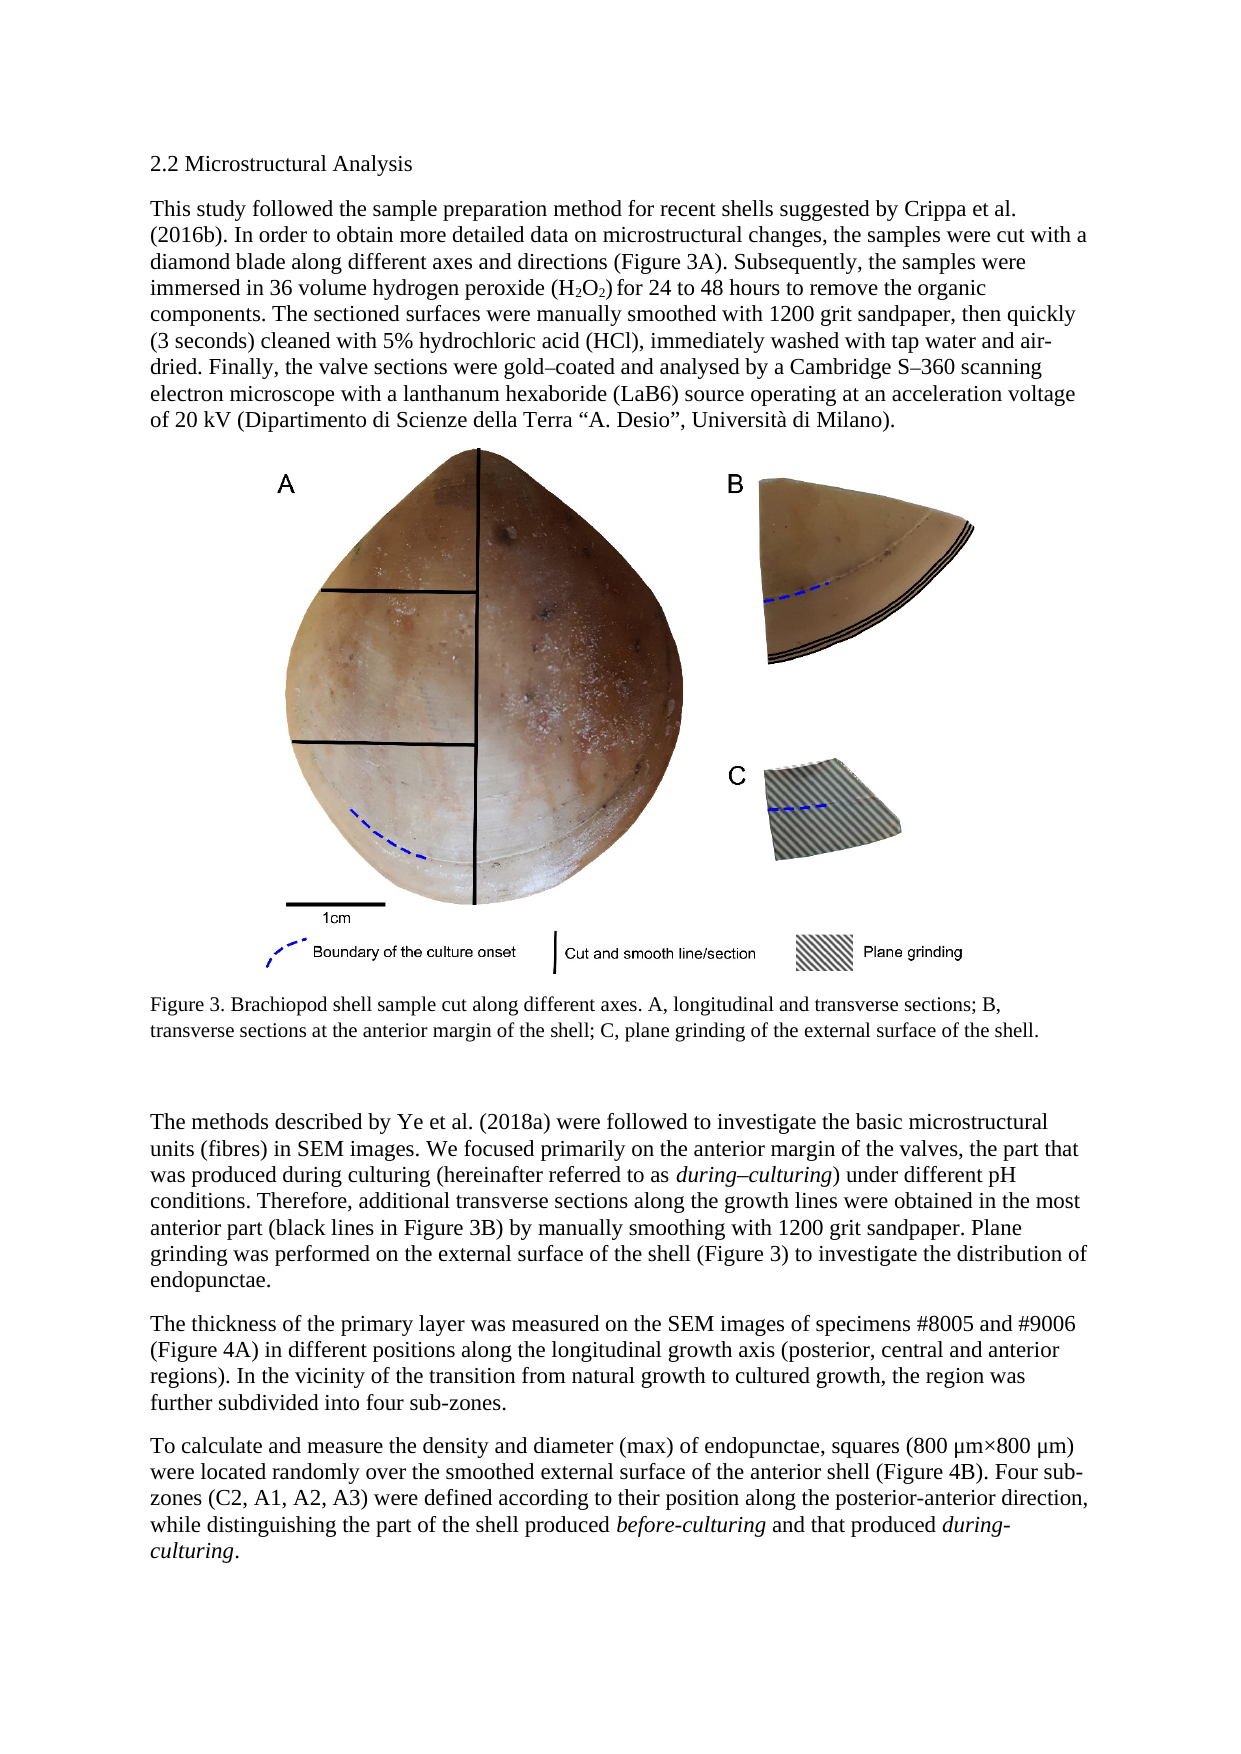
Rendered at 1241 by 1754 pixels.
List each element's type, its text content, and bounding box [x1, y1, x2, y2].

text 2.2 Microstructural Analysis [150, 150, 1090, 176]
text This study followed the sample preparation method for recent shells suggested by Crippa et al. (2016b). In order to obtain more detailed data on microstructural changes, the samples were cut with a diamond blade along different axes and directions (Figure 3A). Subsequently, the samples were immersed in 36 volume hydrogen peroxide (H2O2) for 24 to 48 hours to remove the organic components. The sectioned surfaces were manually smoothed with 1200 grit sandpaper, then quickly (3 seconds) cleaned with 5% hydrochloric acid (HCl), immediately washed with tap water and air-dried. Finally, the valve sections were gold–coated and analysed by a Cambridge S–360 scanning electron microscope with a lanthanum hexaboride (LaB6) source operating at an acceleration voltage of 20 kV (Dipartimento di Scienze della Terra “A. Desio”, Università di Milano). [150, 195, 1090, 432]
text Figure 3. Brachiopod shell sample cut along different axes. A, longitudinal and transverse sections; B, transverse sections at the anterior margin of the shell; C, plane grinding of the external surface of the shell. [150, 992, 1090, 1042]
text To calculate and measure the density and diameter (max) of endopunctae, squares (800 μm×800 μm) were located randomly over the smoothed external surface of the anterior shell (Figure 4B). Four sub-zones (C2, A1, A2, A3) were defined according to their position along the posterior-anterior direction, while distinguishing the part of the shell produced before-culturing and that produced during-culturing. [150, 1432, 1090, 1563]
text The methods described by Ye et al. (2018a) were followed to investigate the basic microstructural units (fibres) in SEM images. We focused primarily on the anterior margin of the valves, the part that was produced during culturing (hereinafter referred to as during–culturing) under different pH conditions. Therefore, additional transverse sections along the growth lines were obtained in the most anterior part (black lines in Figure 3B) by manually smoothing with 1200 grit sandpaper. Plane grinding was performed on the external surface of the shell (Figure 3) to investigate the distribution of endopunctae. [150, 1108, 1090, 1293]
picture [265, 448, 975, 974]
text The thickness of the primary layer was measured on the SEM images of specimens #8005 and #9006 (Figure 4A) in different positions along the longitudinal growth axis (posterior, central and anterior regions). In the vicinity of the transition from natural growth to cultured growth, the region was further subdivided into four sub-zones. [150, 1309, 1090, 1415]
